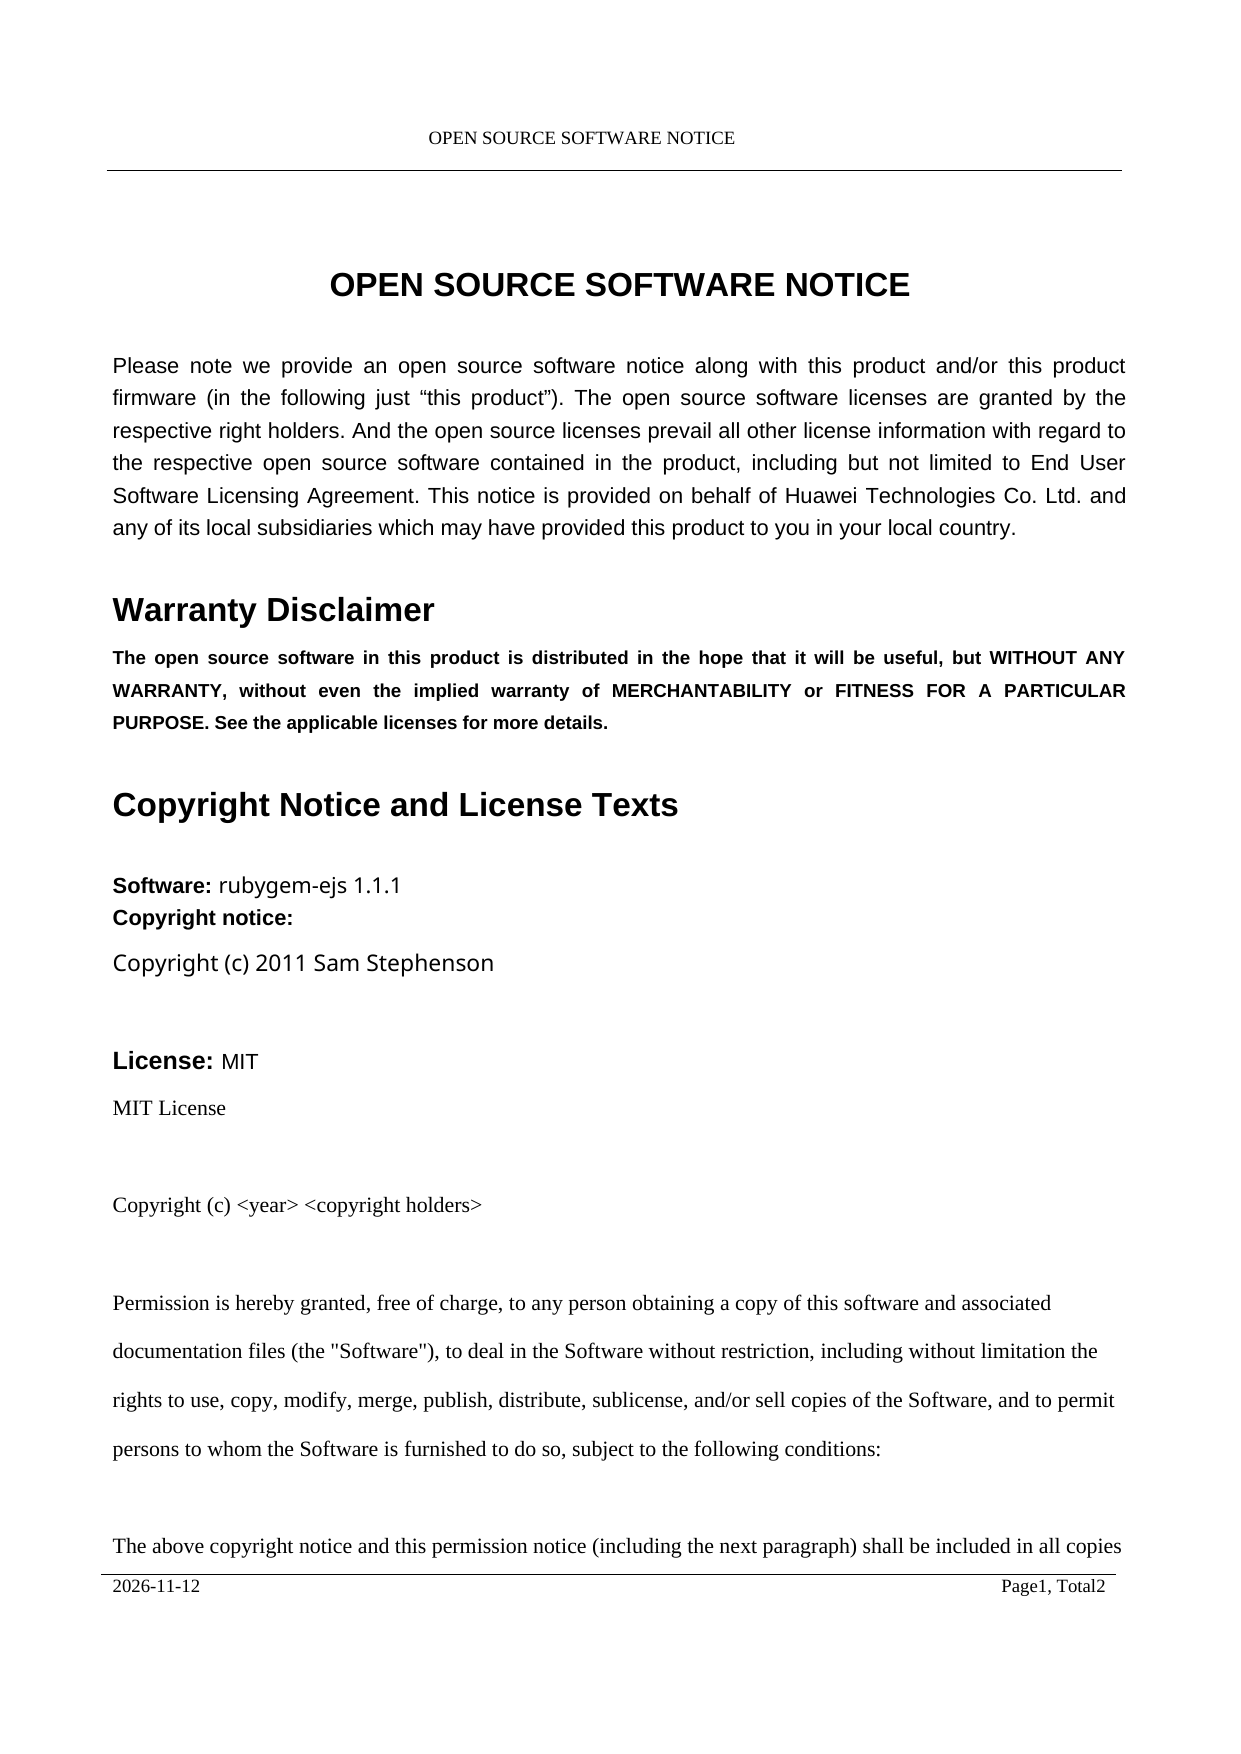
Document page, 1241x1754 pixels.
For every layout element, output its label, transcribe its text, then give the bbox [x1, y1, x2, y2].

text Warranty Disclaimer [112, 576, 1128, 641]
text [112, 1091, 1128, 1562]
text Software: rubygem-ejs 1.1.1 [112, 869, 1128, 901]
text License: MIT [112, 1044, 1128, 1077]
text Copyright Notice and License Texts [112, 771, 1128, 836]
text Please note we provide an open source software notice along with this product and/or this product firmware (in the following just “this product”). The open source software licenses are granted by the respective right holders. And the open source licenses prevail all other license information with regard to the respective open source software contained in the product, including but not limited to End User Software Licensing Agreement. This notice is provided on behalf of Huawei Technologies Co. Ltd. and any of its local subsidiaries which may have provided this product to you in your local country. [112, 349, 1128, 544]
text OPEN SOURCE SOFTWARE NOTICE [112, 251, 1128, 316]
text The open source software in this product is distributed in the hope that it will be useful, but WITHOUT ANY WARRANTY, without even the implied warranty of MERCHANTABILITY or FITNESS FOR A PARTICULAR PURPOSE. See the applicable licenses for more details. [112, 641, 1128, 739]
text Copyright (c) 2011 Sam Stephenson [112, 947, 1128, 1028]
text Copyright notice: [112, 901, 1128, 934]
